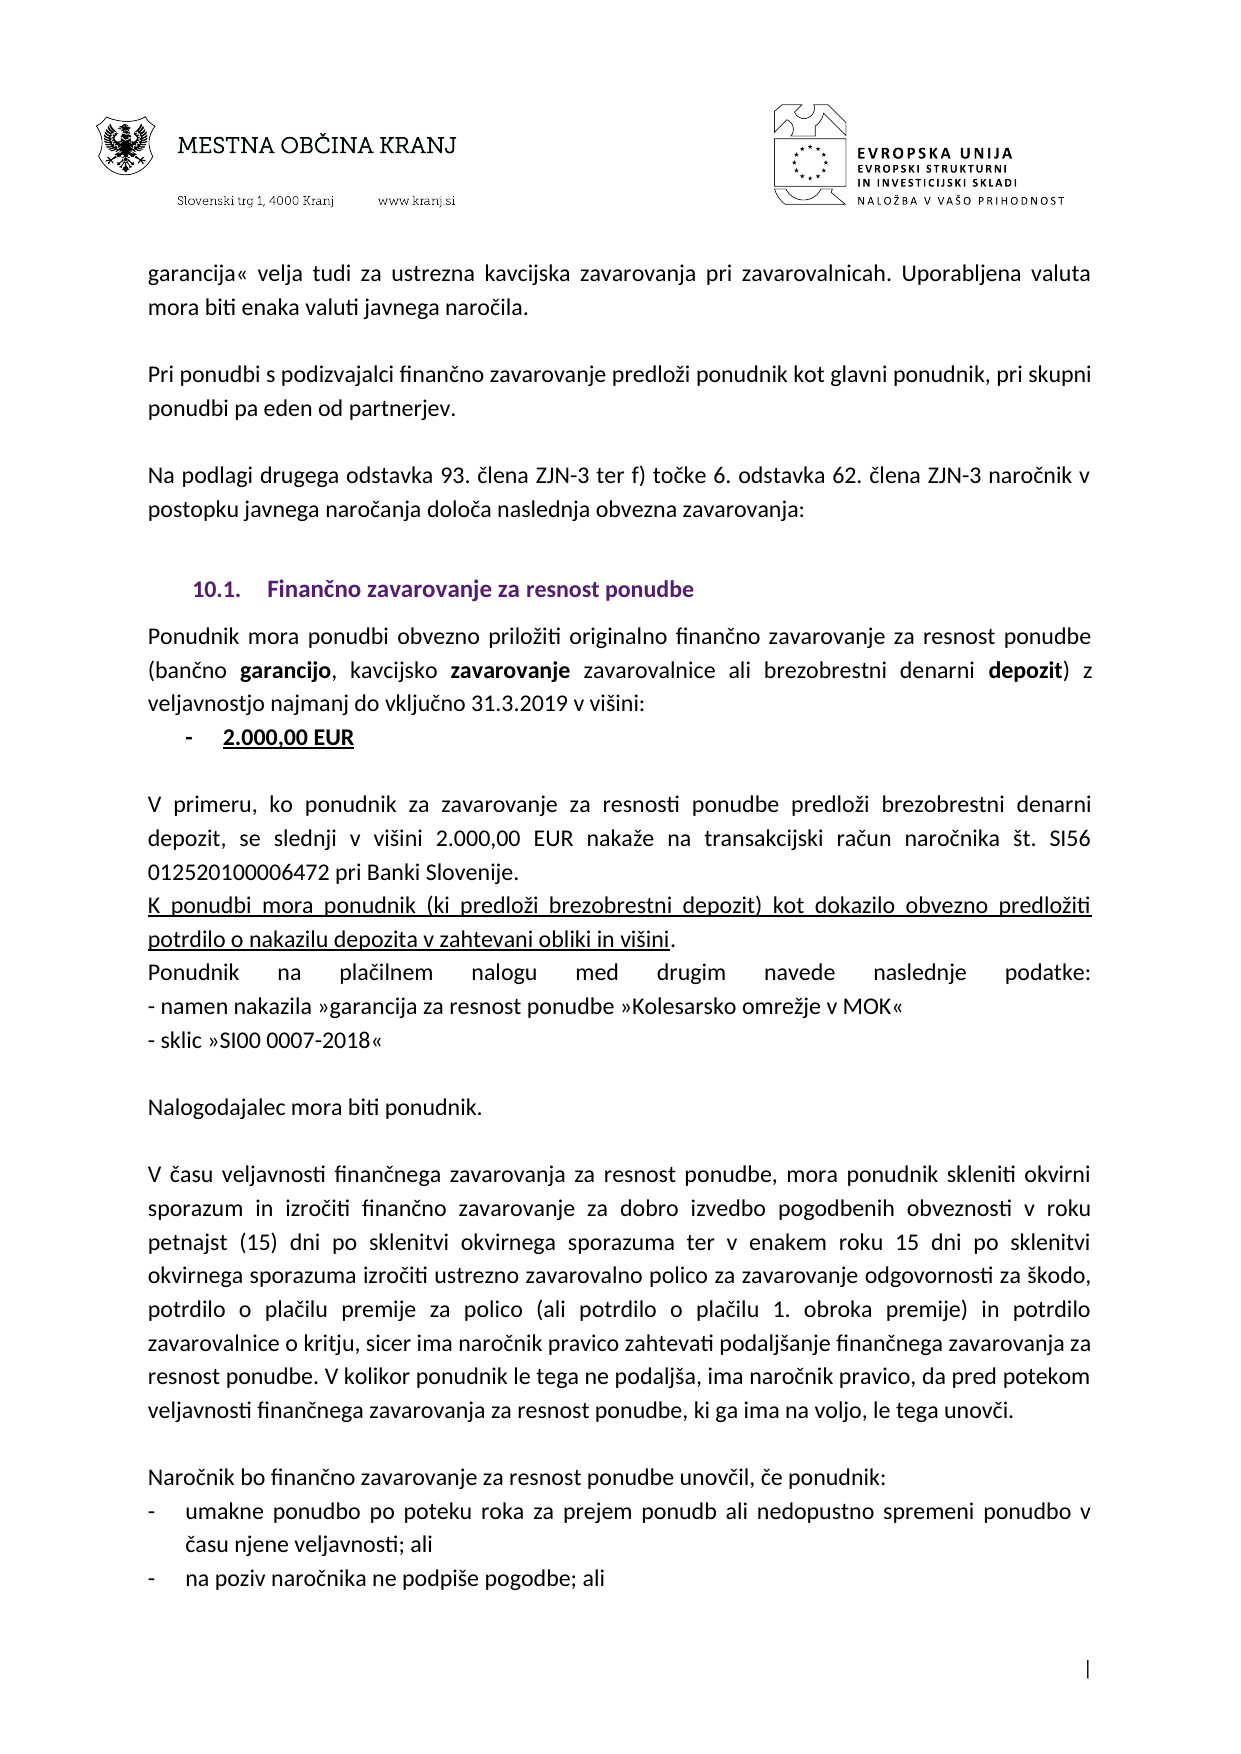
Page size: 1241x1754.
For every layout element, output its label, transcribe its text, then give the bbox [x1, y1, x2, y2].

text Ponudnik mora ponudbi obvezno priložiti originalno finančno zavarovanje za resnost ponudbe (bančno garancijo, kavcijsko zavarovanje zavarovalnice ali brezobrestni denarni depozit) z veljavnostjo najmanj do vključno 31.3.2019 v višini: [148, 621, 1092, 718]
text Na podlagi drugega odstavka 93. člena ZJN-3 ter f) točke 6. odstavka 62. člena ZJN-3 naročnik v postopku javnega naročanja določa naslednja obvezna zavarovanja: [148, 460, 1092, 523]
text Nalogodajalec mora biti ponudnik. [148, 1092, 1092, 1121]
text Ponudnik na plačilnem nalogu med drugim navede naslednje podatke: - namen nakazila »garancija za resnost ponudbe »Kolesarsko omrežje v MOK« [148, 957, 1092, 1020]
text - sklic »SI00 0007-2018« [148, 1025, 1092, 1054]
text Naročnik bo finančno zavarovanje za resnost ponudbe unovčil, če ponudnik: [148, 1462, 1092, 1491]
text V primeru, ko ponudnik za zavarovanje za resnosti ponudbe predloži brezobrestni denarni depozit, se slednji v višini 2.000,00 EUR nakaže na transakcijski račun naročnika št. SI56 012520100006472 pri Banki Slovenije. [148, 789, 1092, 886]
text V času veljavnosti finančnega zavarovanja za resnost ponudbe, mora ponudnik skleniti okvirni sporazum in izročiti finančno zavarovanje za dobro izvedbo pogodbenih obveznosti v roku petnajst (15) dni po sklenitvi okvirnega sporazuma ter v enakem roku 15 dni po sklenitvi okvirnega sporazuma izročiti ustrezno zavarovalno polico za zavarovanje odgovornosti za škodo, potrdilo o plačilu premije za polico (ali potrdilo o plačilu 1. obroka premije) in potrdilo zavarovalnice o kritju, sicer ima naročnik pravico zahtevati podaljšanje finančnega zavarovanja za resnost ponudbe. V kolikor ponudnik le tega ne podaljša, ima naročnik pravico, da pred potekom veljavnosti finančnega zavarovanja za resnost ponudbe, ki ga ima na voljo, le tega unovči. [148, 1159, 1092, 1424]
subtitle Finančno zavarovanje za resnost ponudbe [192, 573, 1092, 604]
text Pri ponudbi s podizvajalci finančno zavarovanje predloži ponudnik kot glavni ponudnik, pri skupni ponudbi pa eden od partnerjev. [148, 359, 1092, 422]
list umakne ponudbo po poteku roka za prejem ponudb ali nedopustno spremeni ponudbo v času njene veljavnosti; ali [148, 1496, 1092, 1559]
picture [0, 1, 1241, 264]
text K ponudbi mora ponudnik (ki predloži brezobrestni depozit) kot dokazilo obvezno predložiti potrdilo o nakazilu depozita v zahtevani obliki in višini. [148, 890, 1092, 915]
list 2.000,00 EUR [185, 722, 1092, 751]
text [148, 258, 1092, 321]
list na poziv naročnika ne podpiše pogodbe; ali [148, 1563, 1092, 1592]
text K ponudbi mora ponudnik (ki predloži brezobrestni depozit) kot dokazilo obvezno predložiti potrdilo o nakazilu depozita v zahtevani obliki in višini. [148, 917, 1092, 953]
